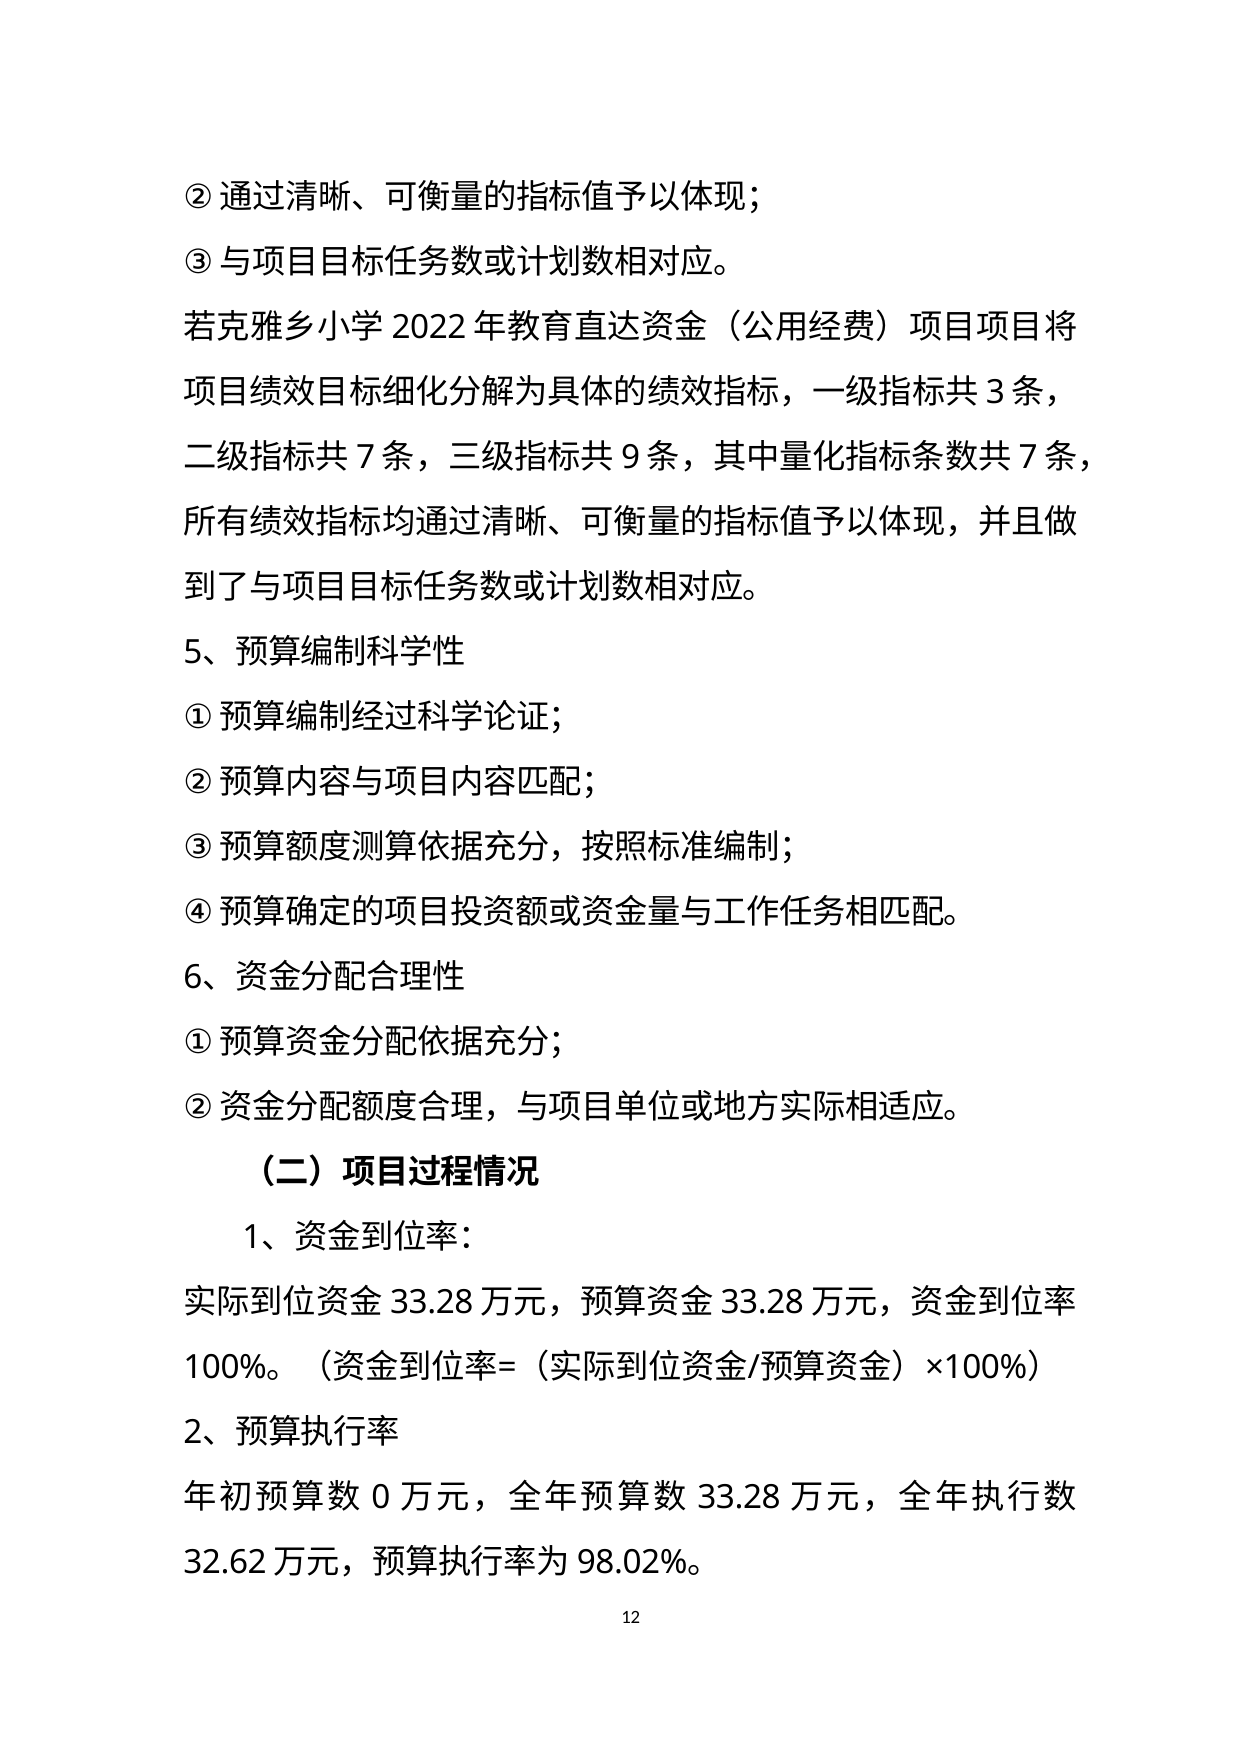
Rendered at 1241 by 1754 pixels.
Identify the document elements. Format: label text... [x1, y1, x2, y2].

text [183, 162, 1078, 1137]
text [183, 1202, 1078, 1592]
text （二）项目过程情况 [183, 1137, 1078, 1202]
